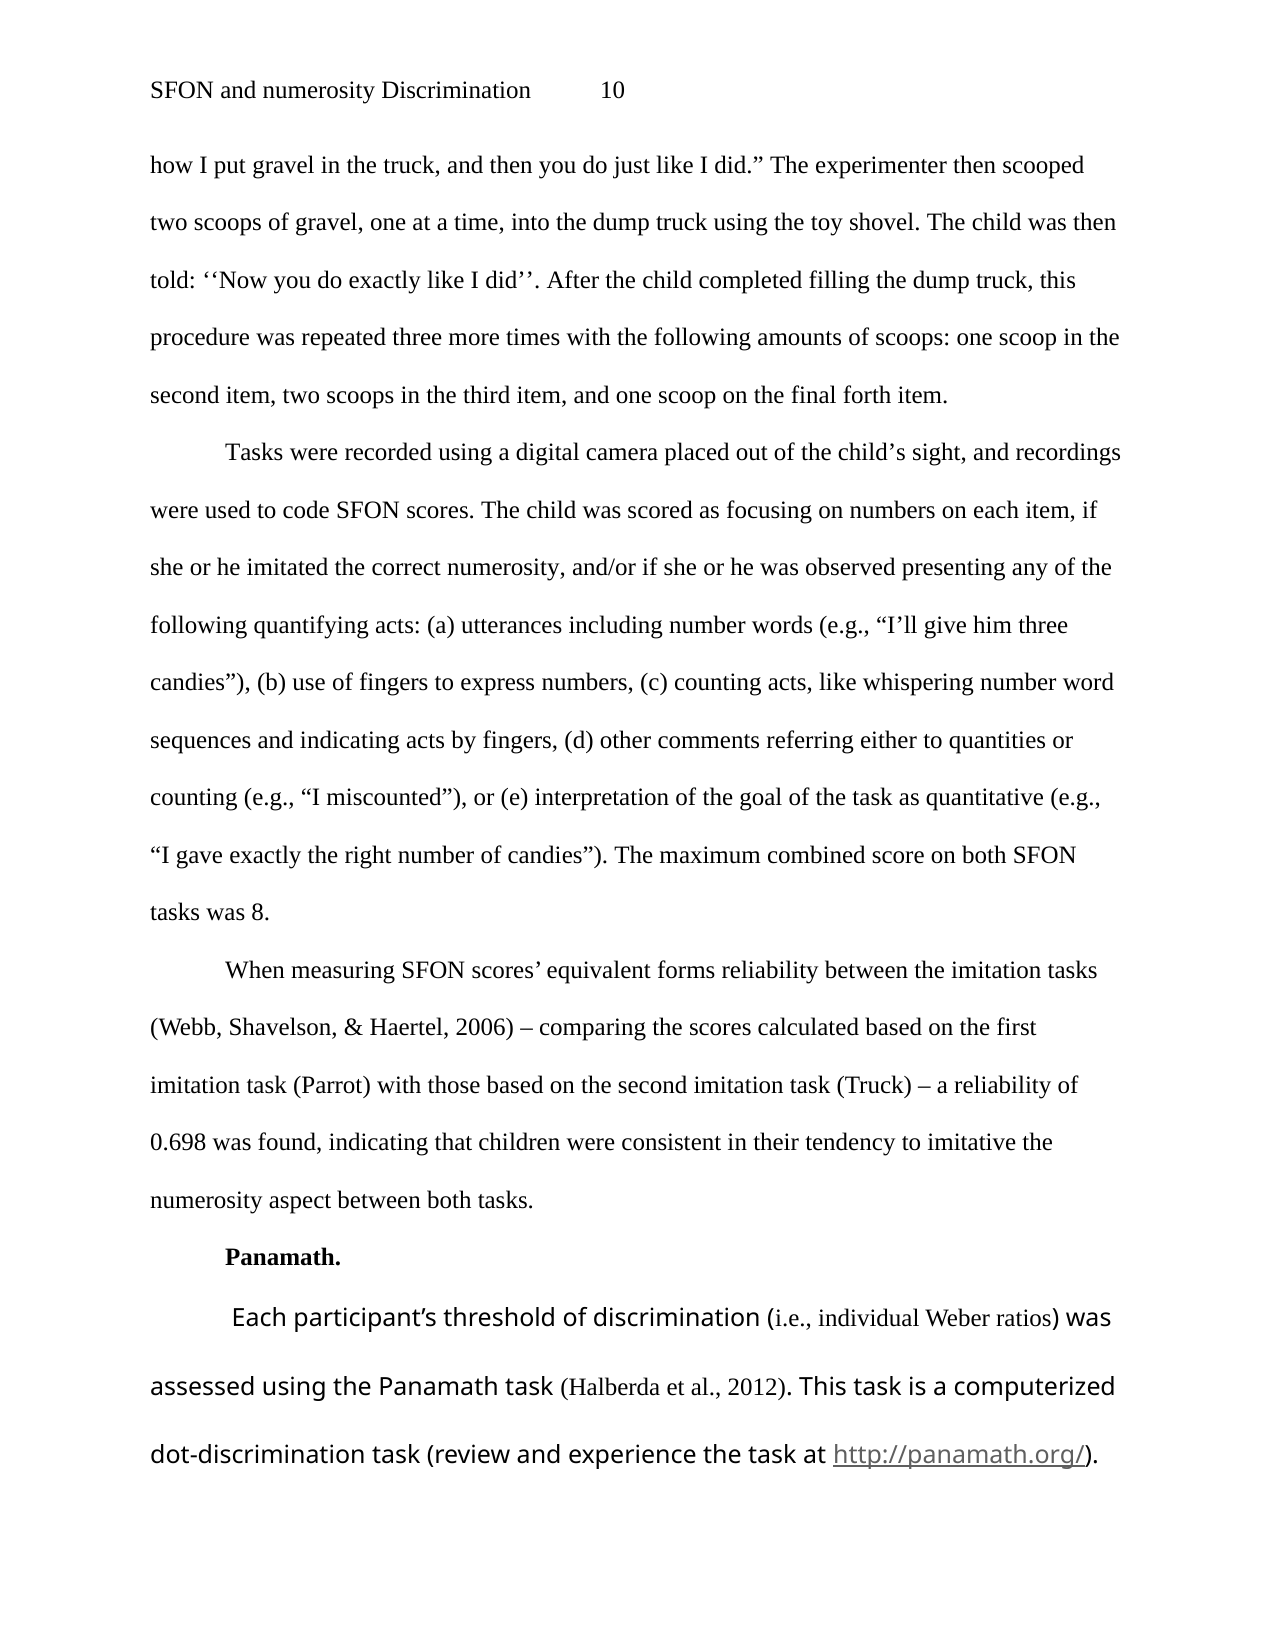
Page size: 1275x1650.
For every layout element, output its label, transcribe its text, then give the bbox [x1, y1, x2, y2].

subtitle Panamath. [150, 1242, 1125, 1271]
text Tasks were recorded using a digital camera placed out of the child’s sight, and recordings were used to code SFON scores. The child was scored as focusing on numbers on each item, if she or he imitated the correct numerosity, and/or if she or he was observed presenting any of the following quantifying acts: (a) utterances including number words (e.g., “I’ll give him three candies”), (b) use of fingers to express numbers, (c) counting acts, like whispering number word sequences and indicating acts by fingers, (d) other comments referring either to quantities or counting (e.g., “I miscounted”), or (e) interpretation of the goal of the task as quantitative (e.g., “I gave exactly the right number of candies”). The maximum combined score on both SFON tasks was 8. [150, 437, 1125, 926]
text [150, 1300, 1125, 1470]
text When measuring SFON scores’ equivalent forms reliability between the imitation tasks (Webb, Shavelson, & Haertel, 2006) – comparing the scores calculated based on the first imitation task (Parrot) with those based on the second imitation task (Truck) – a reliability of 0.698 was found, indicating that children were consistent in their tendency to imitative the numerosity aspect between both tasks. [150, 955, 1125, 1214]
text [150, 150, 1125, 409]
